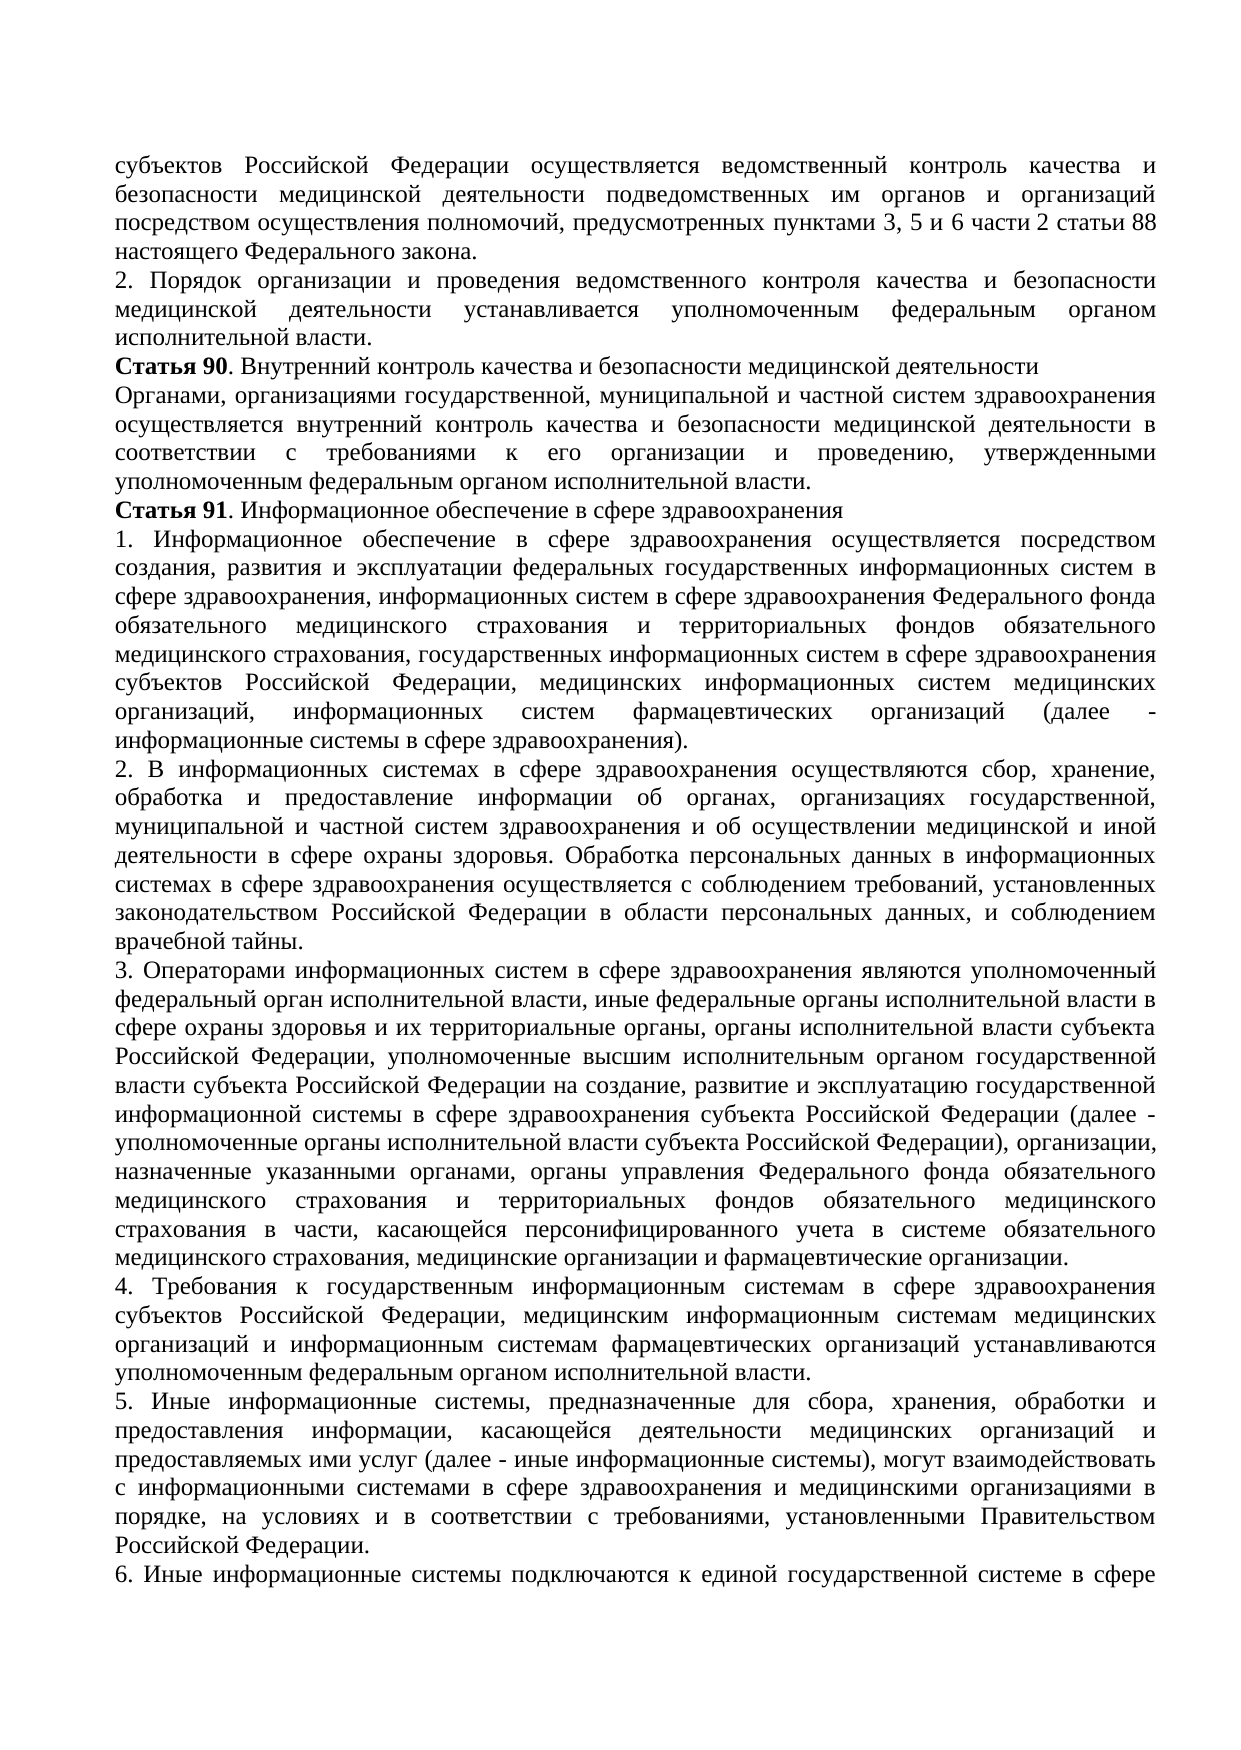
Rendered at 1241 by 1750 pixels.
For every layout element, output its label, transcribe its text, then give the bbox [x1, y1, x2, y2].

text 4. Требования к государственным информационным системам в сфере здравоохранения субъектов Российской Федерации, медицинским информационным системам медицинских организаций и информационным системам фармацевтических организаций устанавливаются уполномоченным федеральным органом исполнительной власти. [114, 1271, 1157, 1386]
text 3. Операторами информационных систем в сфере здравоохранения являются уполномоченный федеральный орган исполнительной власти, иные федеральные органы исполнительной власти в сфере охраны здоровья и их территориальные органы, органы исполнительной власти субъекта Российской Федерации, уполномоченные высшим исполнительным органом государственной власти субъекта Российской Федерации на создание, развитие и эксплуатацию государственной информационной системы в сфере здравоохранения субъекта Российской Федерации (далее - уполномоченные органы исполнительной власти субъекта Российской Федерации), организации, назначенные указанными органами, органы управления Федерального фонда обязательного медицинского страхования и территориальных фондов обязательного медицинского страхования в части, касающейся персонифицированного учета в системе обязательного медицинского страхования, медицинские организации и фармацевтические организации. [114, 955, 1157, 1271]
text Статья 90. Внутренний контроль качества и безопасности медицинской деятельности [114, 351, 1157, 380]
text Статья 91. Информационное обеспечение в сфере здравоохранения [114, 495, 1157, 524]
text 5. Иные информационные системы, предназначенные для сбора, хранения, обработки и предоставления информации, касающейся деятельности медицинских организаций и предоставляемых ими услуг (далее - иные информационные системы), могут взаимодействовать с информационными системами в сфере здравоохранения и медицинскими организациями в порядке, на условиях и в соответствии с требованиями, установленными Правительством Российской Федерации. [114, 1386, 1157, 1559]
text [114, 1559, 1157, 1587]
text 2. В информационных системах в сфере здравоохранения осуществляются сбор, хранение, обработка и предоставление информации об органах, организациях государственной, муниципальной и частной систем здравоохранения и об осуществлении медицинской и иной деятельности в сфере охраны здоровья. Обработка персональных данных в информационных системах в сфере здравоохранения осуществляется с соблюдением требований, установленных законодательством Российской Федерации в области персональных данных, и соблюдением врачебной тайны. [114, 754, 1157, 955]
text 1. Информационное обеспечение в сфере здравоохранения осуществляется посредством создания, развития и эксплуатации федеральных государственных информационных систем в сфере здравоохранения, информационных систем в сфере здравоохранения Федерального фонда обязательного медицинского страхования и территориальных фондов обязательного медицинского страхования, государственных информационных систем в сфере здравоохранения субъектов Российской Федерации, медицинских информационных систем медицинских организаций, информационных систем фармацевтических организаций (далее - информационные системы в сфере здравоохранения). [114, 524, 1157, 754]
text Органами, организациями государственной, муниципальной и частной систем здравоохранения осуществляется внутренний контроль качества и безопасности медицинской деятельности в соответствии с требованиями к его организации и проведению, утвержденными уполномоченным федеральным органом исполнительной власти. [114, 380, 1157, 495]
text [114, 150, 1157, 265]
text 2. Порядок организации и проведения ведомственного контроля качества и безопасности медицинской деятельности устанавливается уполномоченным федеральным органом исполнительной власти. [114, 265, 1157, 351]
